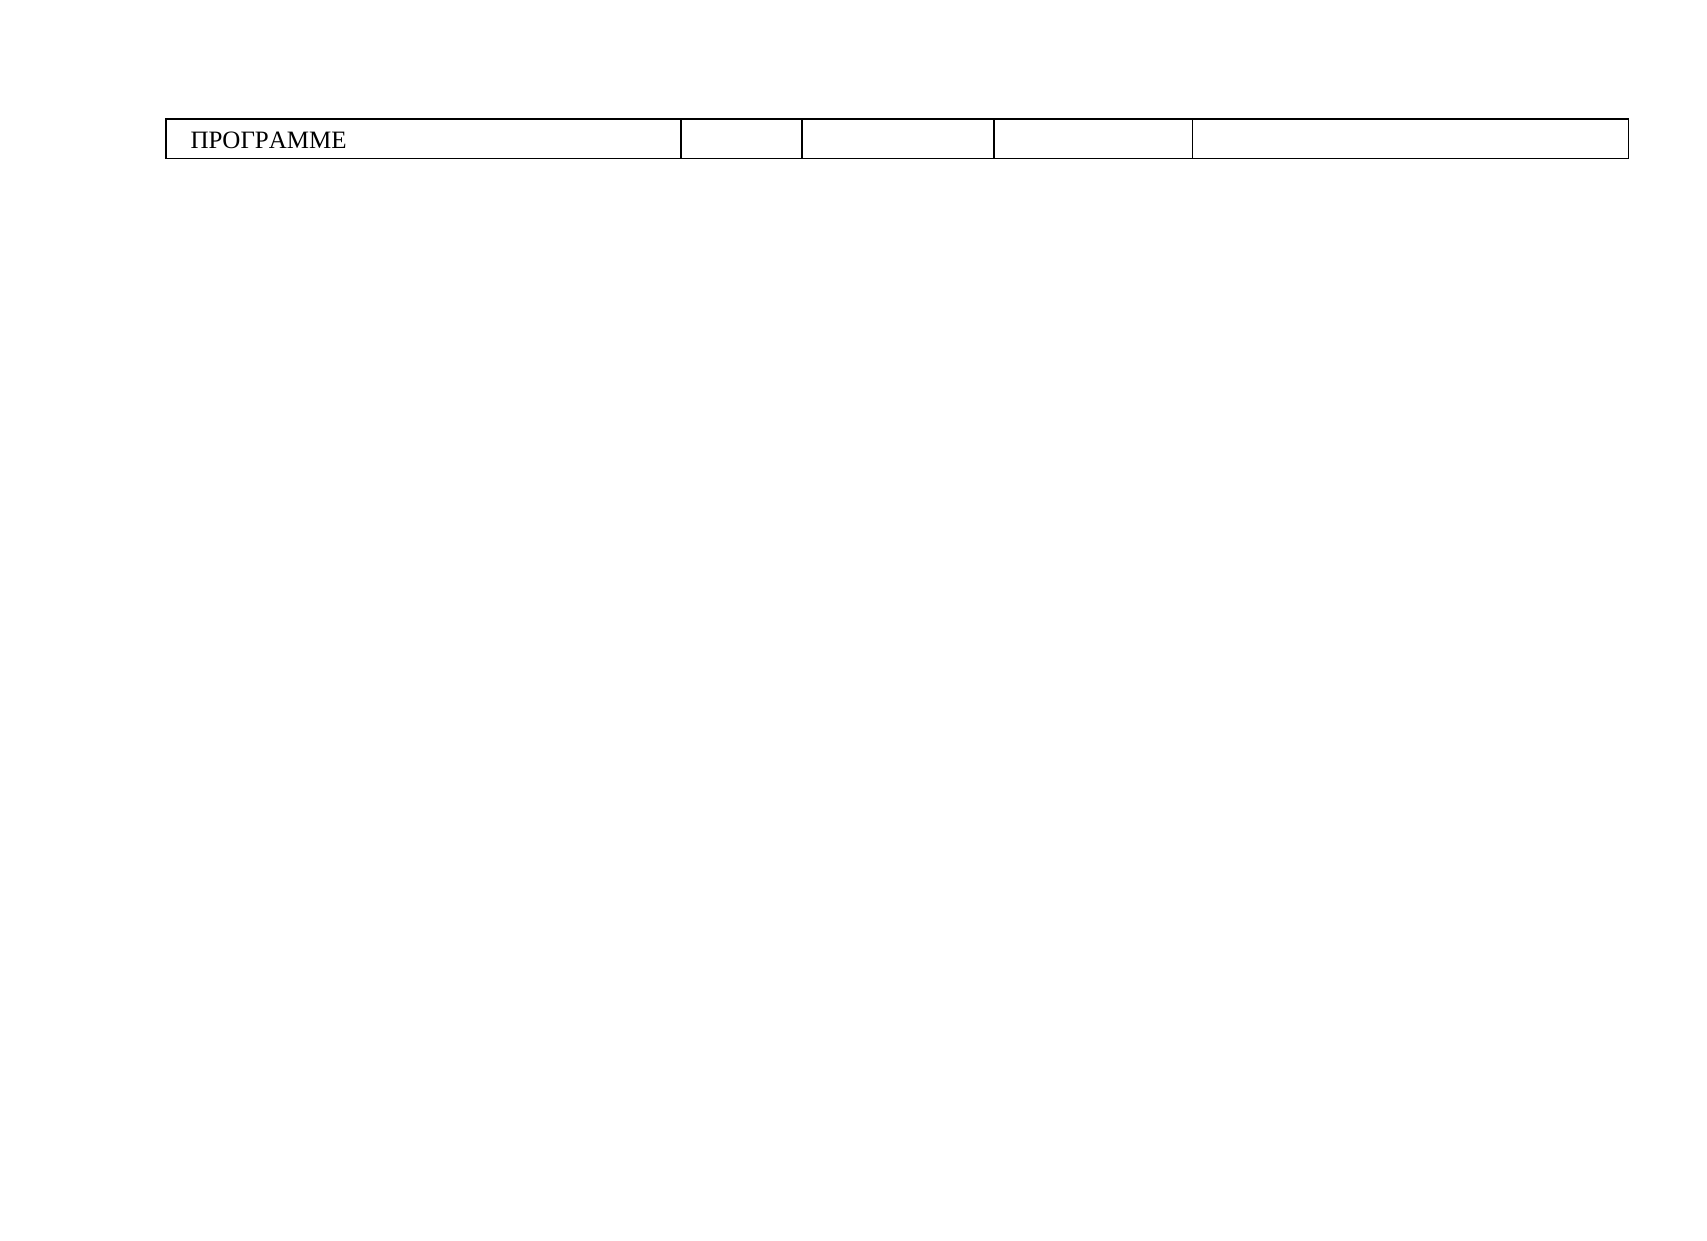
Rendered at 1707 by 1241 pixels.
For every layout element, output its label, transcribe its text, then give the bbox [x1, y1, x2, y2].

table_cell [167, 120, 680, 157]
table_cell [1193, 120, 1628, 157]
table_cell 68 [682, 120, 801, 157]
table_cell 0 [995, 120, 1192, 157]
table_cell 0 [803, 120, 993, 157]
